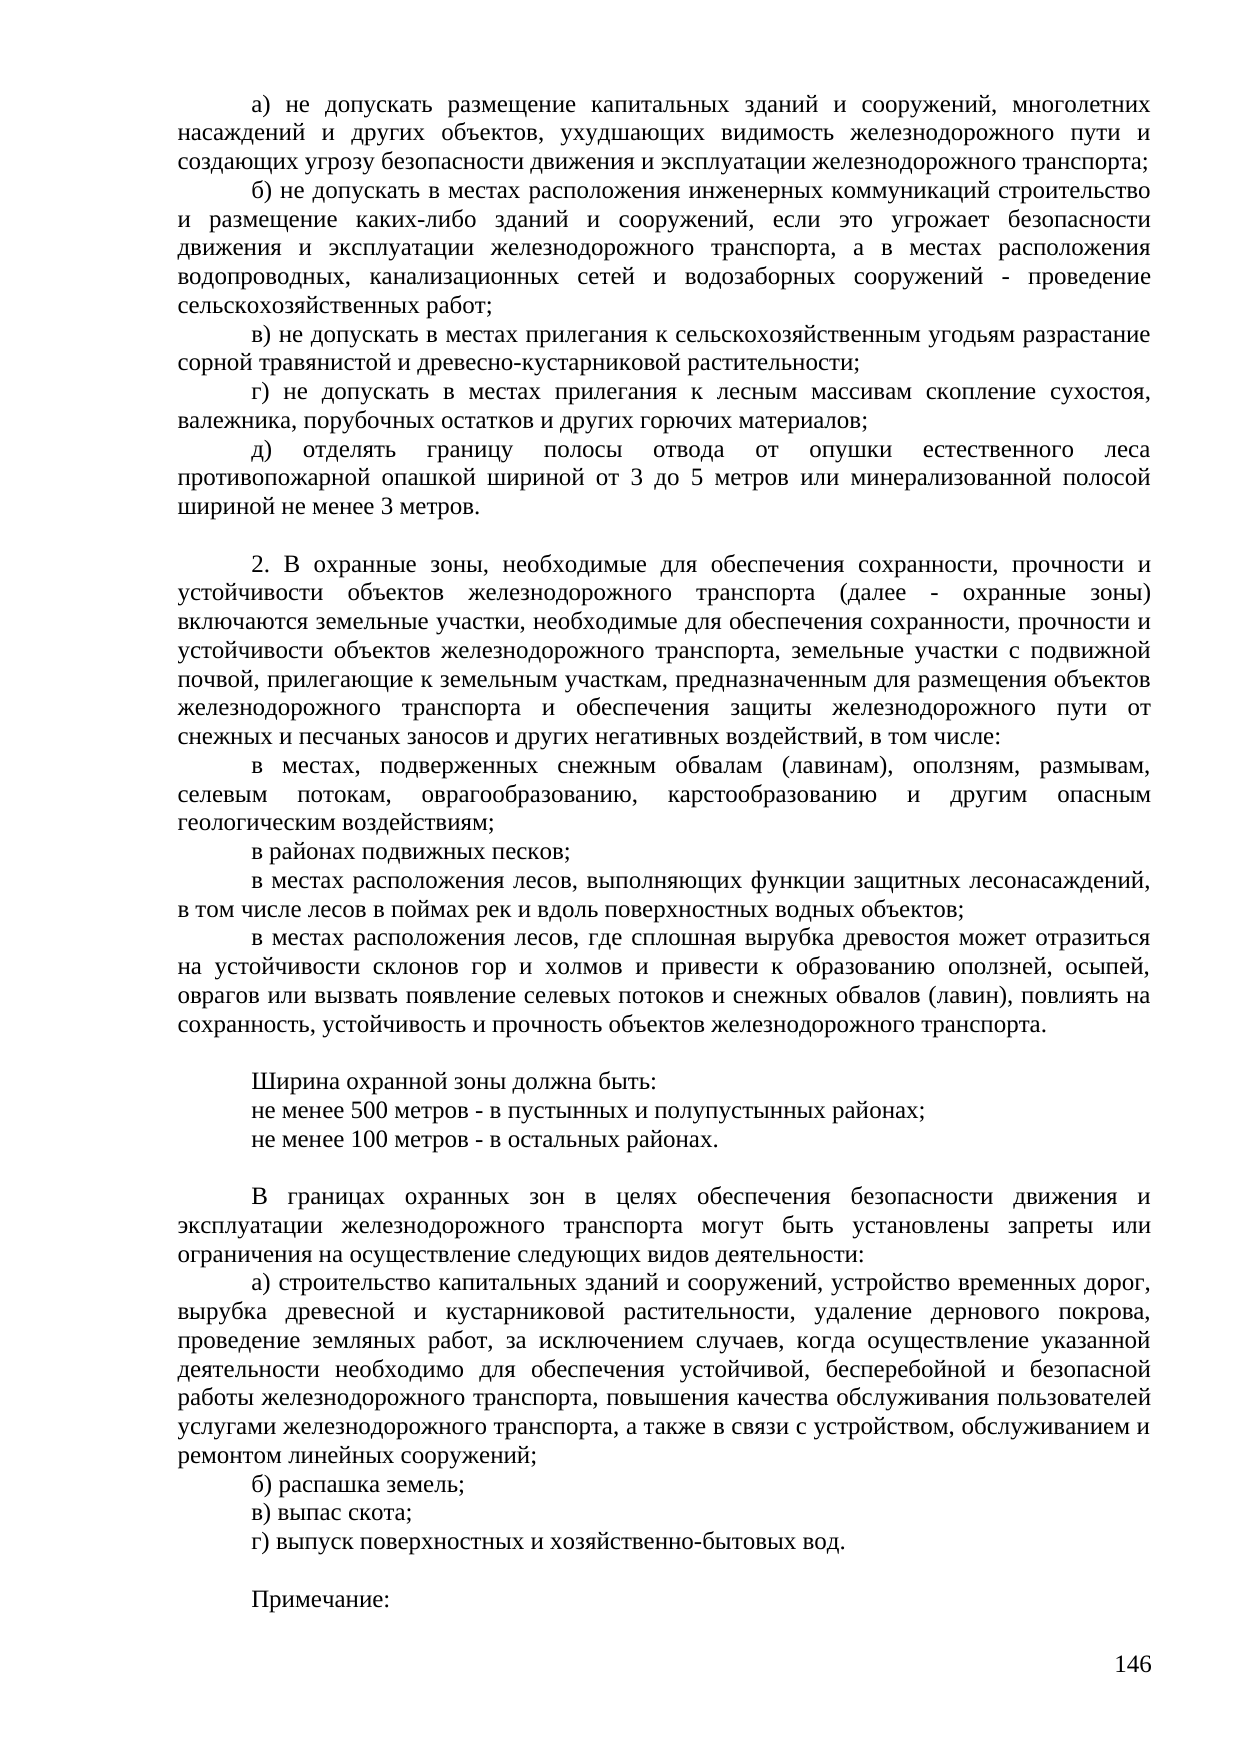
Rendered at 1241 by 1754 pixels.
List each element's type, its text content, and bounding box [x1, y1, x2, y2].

text в местах расположения лесов, выполняющих функции защитных лесонасаждений, в том числе лесов в поймах рек и вдоль поверхностных водных объектов; [177, 865, 1152, 922]
text в) не допускать в местах прилегания к сельскохозяйственным угодьям разрастание сорной травянистой и древесно-кустарниковой растительности; [177, 319, 1152, 376]
text в местах, подверженных снежным обвалам (лавинам), оползням, размывам, селевым потокам, оврагообразованию, карстообразованию и другим опасным геологическим воздействиям; [177, 750, 1152, 836]
text Примечание: [177, 1584, 1152, 1612]
text г) выпуск поверхностных и хозяйственно-бытовых вод. [177, 1526, 1152, 1555]
text а) не допускать размещение капитальных зданий и сооружений, многолетних насаждений и других объектов, ухудшающих видимость железнодорожного пути и создающих угрозу безопасности движения и эксплуатации железнодорожного транспорта; [177, 89, 1152, 175]
text 2. В охранные зоны, необходимые для обеспечения сохранности, прочности и устойчивости объектов железнодорожного транспорта (далее - охранные зоны) включаются земельные участки, необходимые для обеспечения сохранности, прочности и устойчивости объектов железнодорожного транспорта, земельные участки с подвижной почвой, прилегающие к земельным участкам, предназначенным для размещения объектов железнодорожного транспорта и обеспечения защиты железнодорожного пути от снежных и песчаных заносов и других негативных воздействий, в том числе: [177, 549, 1152, 750]
text В границах охранных зон в целях обеспечения безопасности движения и эксплуатации железнодорожного транспорта могут быть установлены запреты или ограничения на осуществление следующих видов деятельности: [177, 1181, 1152, 1267]
text б) распашка земель; [177, 1469, 1152, 1497]
text г) не допускать в местах прилегания к лесным массивам скопление сухостоя, валежника, порубочных остатков и других горючих материалов; [177, 376, 1152, 434]
text не менее 100 метров - в остальных районах. [177, 1124, 1152, 1152]
text в) выпас скота; [177, 1497, 1152, 1526]
text д) отделять границу полосы отвода от опушки естественного леса противопожарной опашкой шириной от 3 до 5 метров или минерализованной полосой шириной не менее 3 метров. [177, 434, 1152, 520]
text в районах подвижных песков; [177, 836, 1152, 865]
text Ширина охранной зоны должна быть: [177, 1066, 1152, 1095]
text не менее 500 метров - в пустынных и полупустынных районах; [177, 1095, 1152, 1124]
text б) не допускать в местах расположения инженерных коммуникаций строительство и размещение каких-либо зданий и сооружений, если это угрожает безопасности движения и эксплуатации железнодорожного транспорта, а в местах расположения водопроводных, канализационных сетей и водозаборных сооружений - проведение сельскохозяйственных работ; [177, 175, 1152, 319]
text а) строительство капитальных зданий и сооружений, устройство временных дорог, вырубка древесной и кустарниковой растительности, удаление дернового покрова, проведение земляных работ, за исключением случаев, когда осуществление указанной деятельности необходимо для обеспечения устойчивой, бесперебойной и безопасной работы железнодорожного транспорта, повышения качества обслуживания пользователей услугами железнодорожного транспорта, а также в связи с устройством, обслуживанием и ремонтом линейных сооружений; [177, 1267, 1152, 1469]
text в местах расположения лесов, где сплошная вырубка древостоя может отразиться на устойчивости склонов гор и холмов и привести к образованию оползней, осыпей, оврагов или вызвать появление селевых потоков и снежных обвалов (лавин), повлиять на сохранность, устойчивость и прочность объектов железнодорожного транспорта. [177, 922, 1152, 1037]
